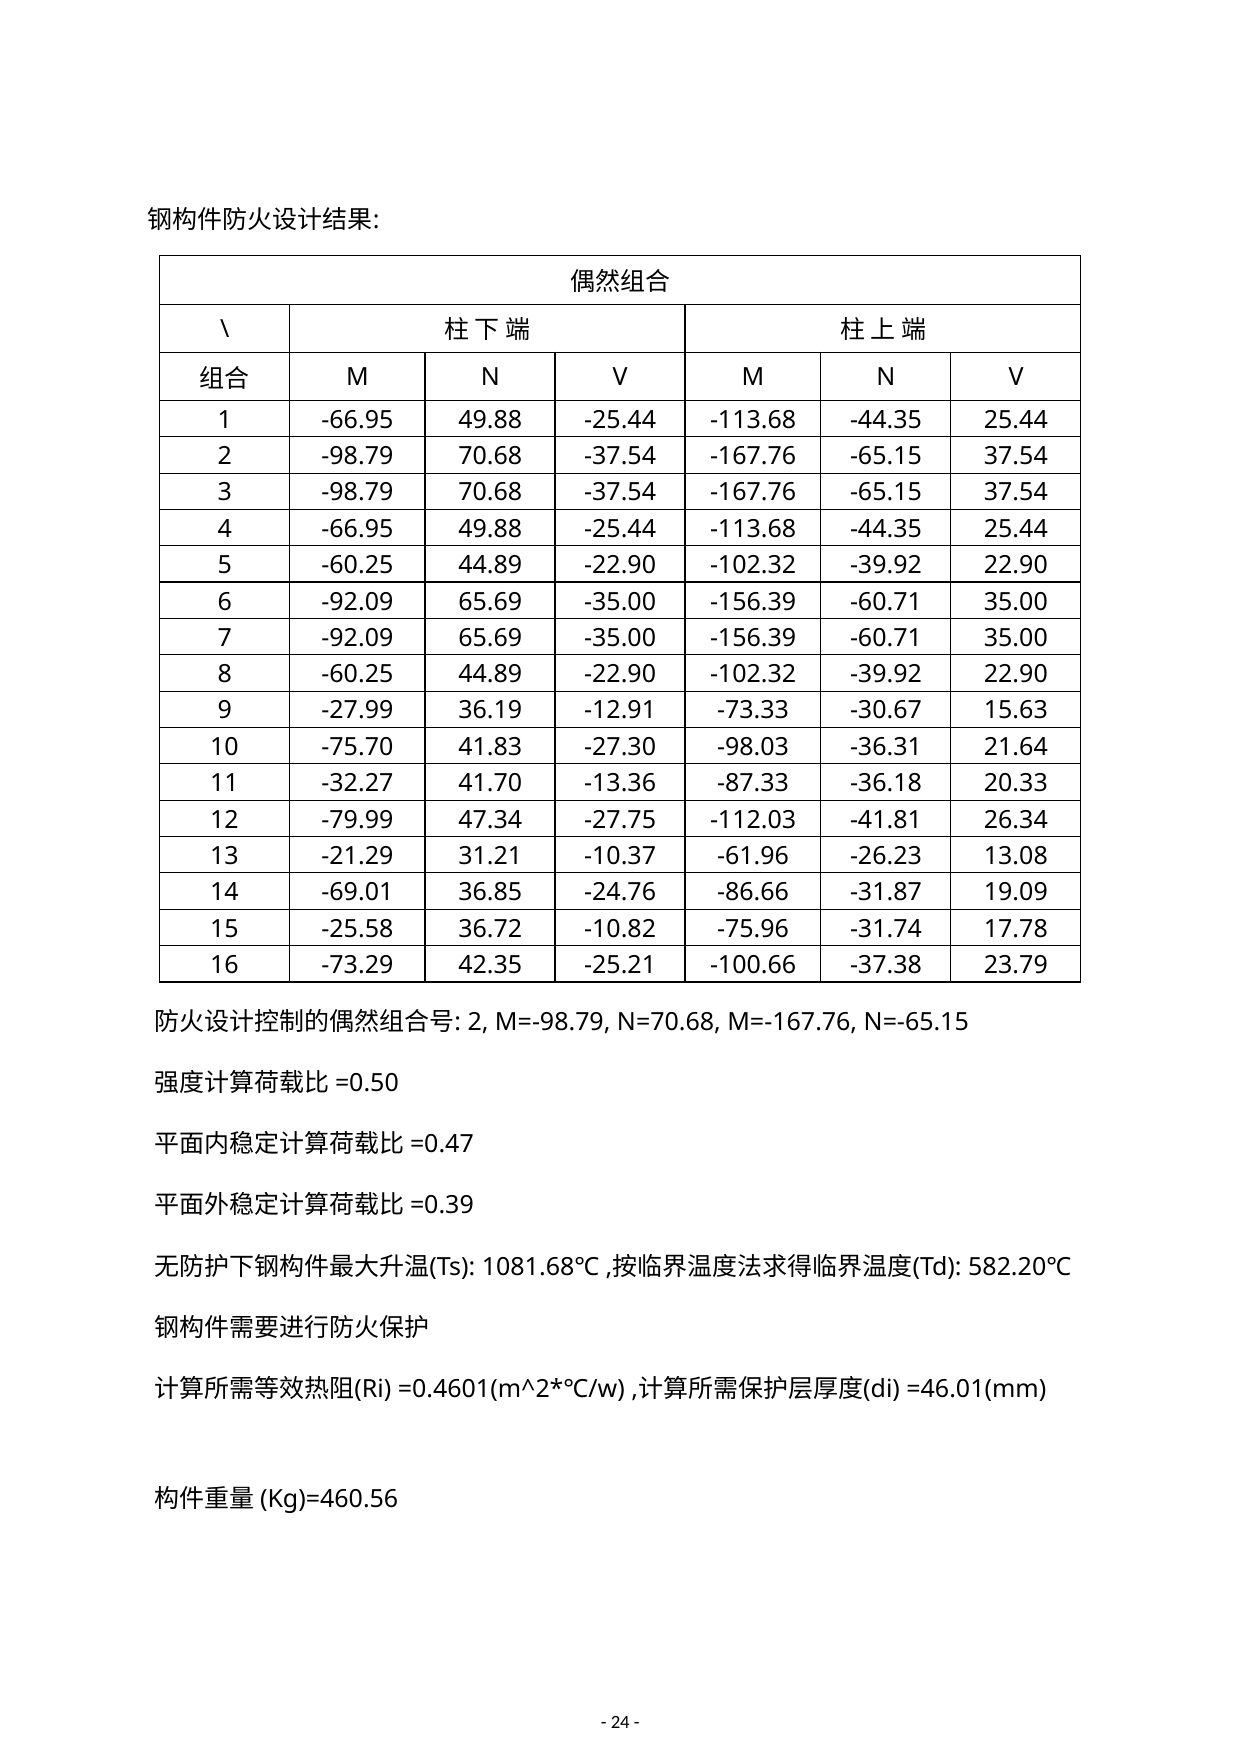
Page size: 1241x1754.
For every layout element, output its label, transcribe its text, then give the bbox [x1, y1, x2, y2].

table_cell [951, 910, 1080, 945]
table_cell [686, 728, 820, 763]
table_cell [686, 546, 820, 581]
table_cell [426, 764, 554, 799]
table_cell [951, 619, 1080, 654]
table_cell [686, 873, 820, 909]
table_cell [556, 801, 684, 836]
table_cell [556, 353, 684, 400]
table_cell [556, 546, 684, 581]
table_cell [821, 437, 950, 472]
text 平面外稳定计算荷载比 =0.39 [148, 1179, 1093, 1227]
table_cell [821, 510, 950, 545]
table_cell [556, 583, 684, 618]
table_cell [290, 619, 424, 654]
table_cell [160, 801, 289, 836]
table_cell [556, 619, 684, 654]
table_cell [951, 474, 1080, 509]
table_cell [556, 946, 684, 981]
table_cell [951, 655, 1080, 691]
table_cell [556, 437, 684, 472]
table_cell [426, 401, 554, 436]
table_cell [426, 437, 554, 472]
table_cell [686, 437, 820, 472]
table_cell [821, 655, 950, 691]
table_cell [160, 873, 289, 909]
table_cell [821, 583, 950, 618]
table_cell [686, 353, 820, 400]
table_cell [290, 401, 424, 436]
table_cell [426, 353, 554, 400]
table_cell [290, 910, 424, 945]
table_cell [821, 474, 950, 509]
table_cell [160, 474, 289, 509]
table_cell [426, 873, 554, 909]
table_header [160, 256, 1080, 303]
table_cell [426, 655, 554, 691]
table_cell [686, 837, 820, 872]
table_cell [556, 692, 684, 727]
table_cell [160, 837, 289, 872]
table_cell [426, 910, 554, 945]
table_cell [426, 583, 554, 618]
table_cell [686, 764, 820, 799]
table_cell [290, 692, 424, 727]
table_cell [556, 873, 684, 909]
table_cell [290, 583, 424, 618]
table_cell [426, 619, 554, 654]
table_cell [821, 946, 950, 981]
text 钢构件防火设计结果: [148, 194, 1093, 241]
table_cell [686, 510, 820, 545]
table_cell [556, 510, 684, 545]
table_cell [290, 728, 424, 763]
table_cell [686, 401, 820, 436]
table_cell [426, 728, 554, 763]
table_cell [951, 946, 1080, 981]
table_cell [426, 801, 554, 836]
text 无防护下钢构件最大升温(Ts): 1081.68℃ ,按临界温度法求得临界温度(Td): 582.20℃ [148, 1241, 1093, 1288]
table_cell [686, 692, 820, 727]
text 钢构件需要进行防火保护 [148, 1302, 1093, 1349]
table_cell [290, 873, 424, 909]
text 构件重量 (Kg)=460.56 [148, 1473, 1093, 1520]
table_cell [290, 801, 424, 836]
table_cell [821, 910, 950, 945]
text 防火设计控制的偶然组合号: 2, M=-98.79, N=70.68, M=-167.76, N=-65.15 [148, 996, 1093, 1043]
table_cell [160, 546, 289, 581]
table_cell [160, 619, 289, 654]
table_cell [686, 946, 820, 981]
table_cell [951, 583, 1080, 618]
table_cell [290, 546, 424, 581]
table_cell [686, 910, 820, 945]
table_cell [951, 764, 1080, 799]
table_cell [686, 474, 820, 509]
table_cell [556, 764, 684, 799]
text 强度计算荷载比 =0.50 [148, 1057, 1093, 1104]
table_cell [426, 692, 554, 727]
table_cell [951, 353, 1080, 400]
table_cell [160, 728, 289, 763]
text 计算所需等效热阻(Ri) =0.4601(m^2*℃/w) ,计算所需保护层厚度(di) =46.01(mm) [148, 1363, 1093, 1410]
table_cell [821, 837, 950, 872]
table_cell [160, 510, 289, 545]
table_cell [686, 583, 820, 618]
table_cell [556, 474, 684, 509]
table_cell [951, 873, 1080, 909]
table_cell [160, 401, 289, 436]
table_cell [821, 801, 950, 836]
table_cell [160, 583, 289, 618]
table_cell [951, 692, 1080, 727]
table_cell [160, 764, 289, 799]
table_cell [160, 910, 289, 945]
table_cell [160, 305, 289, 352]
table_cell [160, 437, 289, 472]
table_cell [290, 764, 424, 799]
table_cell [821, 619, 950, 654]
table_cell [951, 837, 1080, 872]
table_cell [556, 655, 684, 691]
text 平面内稳定计算荷载比 =0.47 [148, 1118, 1093, 1166]
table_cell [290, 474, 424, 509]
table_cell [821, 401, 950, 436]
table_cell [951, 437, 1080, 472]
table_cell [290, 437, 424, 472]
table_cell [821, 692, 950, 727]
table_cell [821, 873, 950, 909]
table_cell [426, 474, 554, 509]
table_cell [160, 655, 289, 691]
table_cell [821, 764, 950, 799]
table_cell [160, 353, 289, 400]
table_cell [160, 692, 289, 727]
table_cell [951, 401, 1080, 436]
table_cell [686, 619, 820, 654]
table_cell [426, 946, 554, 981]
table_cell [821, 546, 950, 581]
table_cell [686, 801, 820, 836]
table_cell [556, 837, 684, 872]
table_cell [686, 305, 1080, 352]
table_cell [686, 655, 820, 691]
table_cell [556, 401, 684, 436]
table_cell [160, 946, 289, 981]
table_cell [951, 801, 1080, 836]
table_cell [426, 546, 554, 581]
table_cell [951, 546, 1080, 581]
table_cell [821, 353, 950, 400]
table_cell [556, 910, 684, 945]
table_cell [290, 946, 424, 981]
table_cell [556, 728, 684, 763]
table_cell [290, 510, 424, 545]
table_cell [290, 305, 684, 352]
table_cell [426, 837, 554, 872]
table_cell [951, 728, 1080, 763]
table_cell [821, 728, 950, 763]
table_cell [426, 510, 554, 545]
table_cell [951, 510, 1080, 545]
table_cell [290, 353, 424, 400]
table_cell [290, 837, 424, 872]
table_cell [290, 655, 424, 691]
